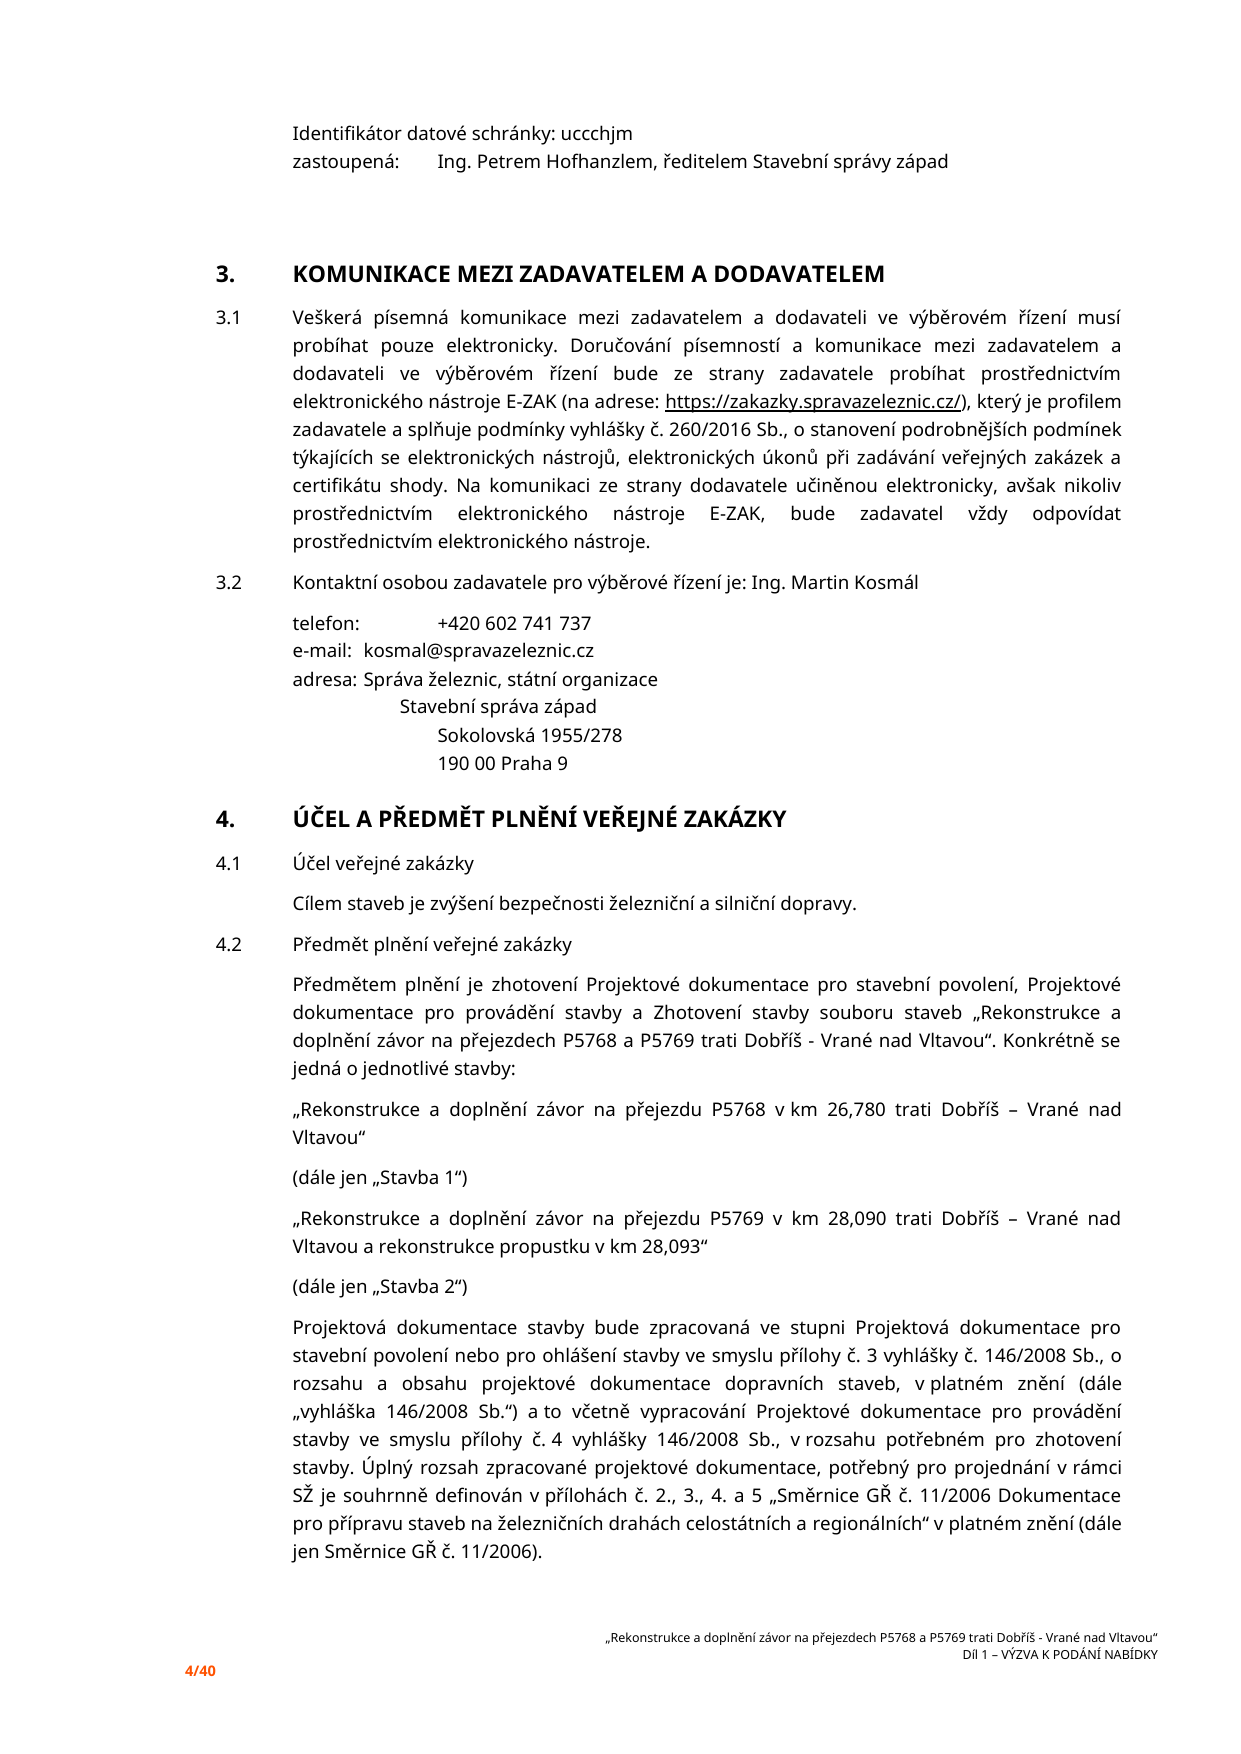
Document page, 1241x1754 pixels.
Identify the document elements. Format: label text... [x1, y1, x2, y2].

text zastoupená: Ing. Petrem Hofhanzlem, ředitelem Stavební správy západ [292, 149, 1122, 174]
text Předmět plnění veřejné zakázky [216, 931, 1122, 956]
text Předmětem plnění je zhotovení Projektové dokumentace pro stavební povolení, Projektové dokumentace pro provádění stavby a Zhotovení stavby souboru staveb „Rekonstrukce a doplnění závor na přejezdech P5768 a P5769 trati Dobříš - Vrané nad Vltavou“. Konkrétně se jedná o jednotlivé stavby: [292, 971, 1122, 1081]
text Cílem staveb je zvýšení bezpečnosti železniční a silniční dopravy. [292, 890, 1122, 916]
text KOMUNIKACE MEZI ZADAVATELEM a DODAVATELEM [216, 258, 1122, 289]
text Identifikátor datové schránky: uccchjm [292, 121, 1122, 146]
text adresa: Správa železnic, státní organizace [292, 666, 1122, 691]
text Stavební správa západ [292, 694, 1122, 719]
text ÚČEL A PŘEDMĚT PLNĚNÍ VEŘEJNÉ ZAKÁZKY [216, 803, 1122, 834]
text (dále jen „Stavba 1“) [292, 1164, 1122, 1190]
text (dále jen „Stavba 2“) [292, 1273, 1122, 1299]
text „Rekonstrukce a doplnění závor na přejezdu P5768 v km 26,780 trati Dobříš – Vrané nad Vltavou“ [292, 1096, 1122, 1149]
text „Rekonstrukce a doplnění závor na přejezdu P5769 v km 28,090 trati Dobříš – Vrané nad Vltavou a rekonstrukce propustku v km 28,093“ [292, 1205, 1122, 1258]
text 190 00 Praha 9 [292, 750, 1122, 775]
text Projektová dokumentace stavby bude zpracovaná ve stupni Projektová dokumentace pro stavební povolení nebo pro ohlášení stavby ve smyslu přílohy č. 3 vyhlášky č. 146/2008 Sb., o rozsahu a obsahu projektové dokumentace dopravních staveb, v platném znění (dále „vyhláška 146/2008 Sb.“) a to včetně vypracování Projektové dokumentace pro provádění stavby ve smyslu přílohy č. 4 vyhlášky 146/2008 Sb., v rozsahu potřebném pro zhotovení stavby. Úplný rozsah zpracované projektové dokumentace, potřebný pro projednání v rámci SŽ je souhrnně definován v přílohách č. 2., 3., 4. a 5 „Směrnice GŘ č. 11/2006 Dokumentace pro přípravu staveb na železničních drahách celostátních a regionálních“ v platném znění (dále jen Směrnice GŘ č. 11/2006). [292, 1314, 1122, 1564]
text e-mail: kosmal@spravazeleznic.cz [292, 638, 1122, 663]
text Sokolovská 1955/278 [292, 722, 1122, 747]
text Kontaktní osobou zadavatele pro výběrové řízení je: Ing. Martin Kosmál [216, 569, 1122, 595]
text Veškerá písemná komunikace mezi zadavatelem a dodavateli ve výběrovém řízení musí probíhat pouze elektronicky. Doručování písemností a komunikace mezi zadavatelem a dodavateli ve výběrovém řízení bude ze strany zadavatele probíhat prostřednictvím elektronického nástroje E-ZAK (na adrese: https://zakazky.spravazeleznic.cz/), který je profilem zadavatele a splňuje podmínky vyhlášky č. 260/2016 Sb., o stanovení podrobnějších podmínek týkajících se elektronických nástrojů, elektronických úkonů při zadávání veřejných zakázek a certifikátu shody. Na komunikaci ze strany dodavatele učiněnou elektronicky, avšak nikoliv prostřednictvím elektronického nástroje E-ZAK, bude zadavatel vždy odpovídat prostřednictvím elektronického nástroje. [216, 304, 1122, 554]
text Účel veřejné zakázky [216, 850, 1122, 875]
text telefon: +420 602 741 737 [292, 610, 1122, 635]
